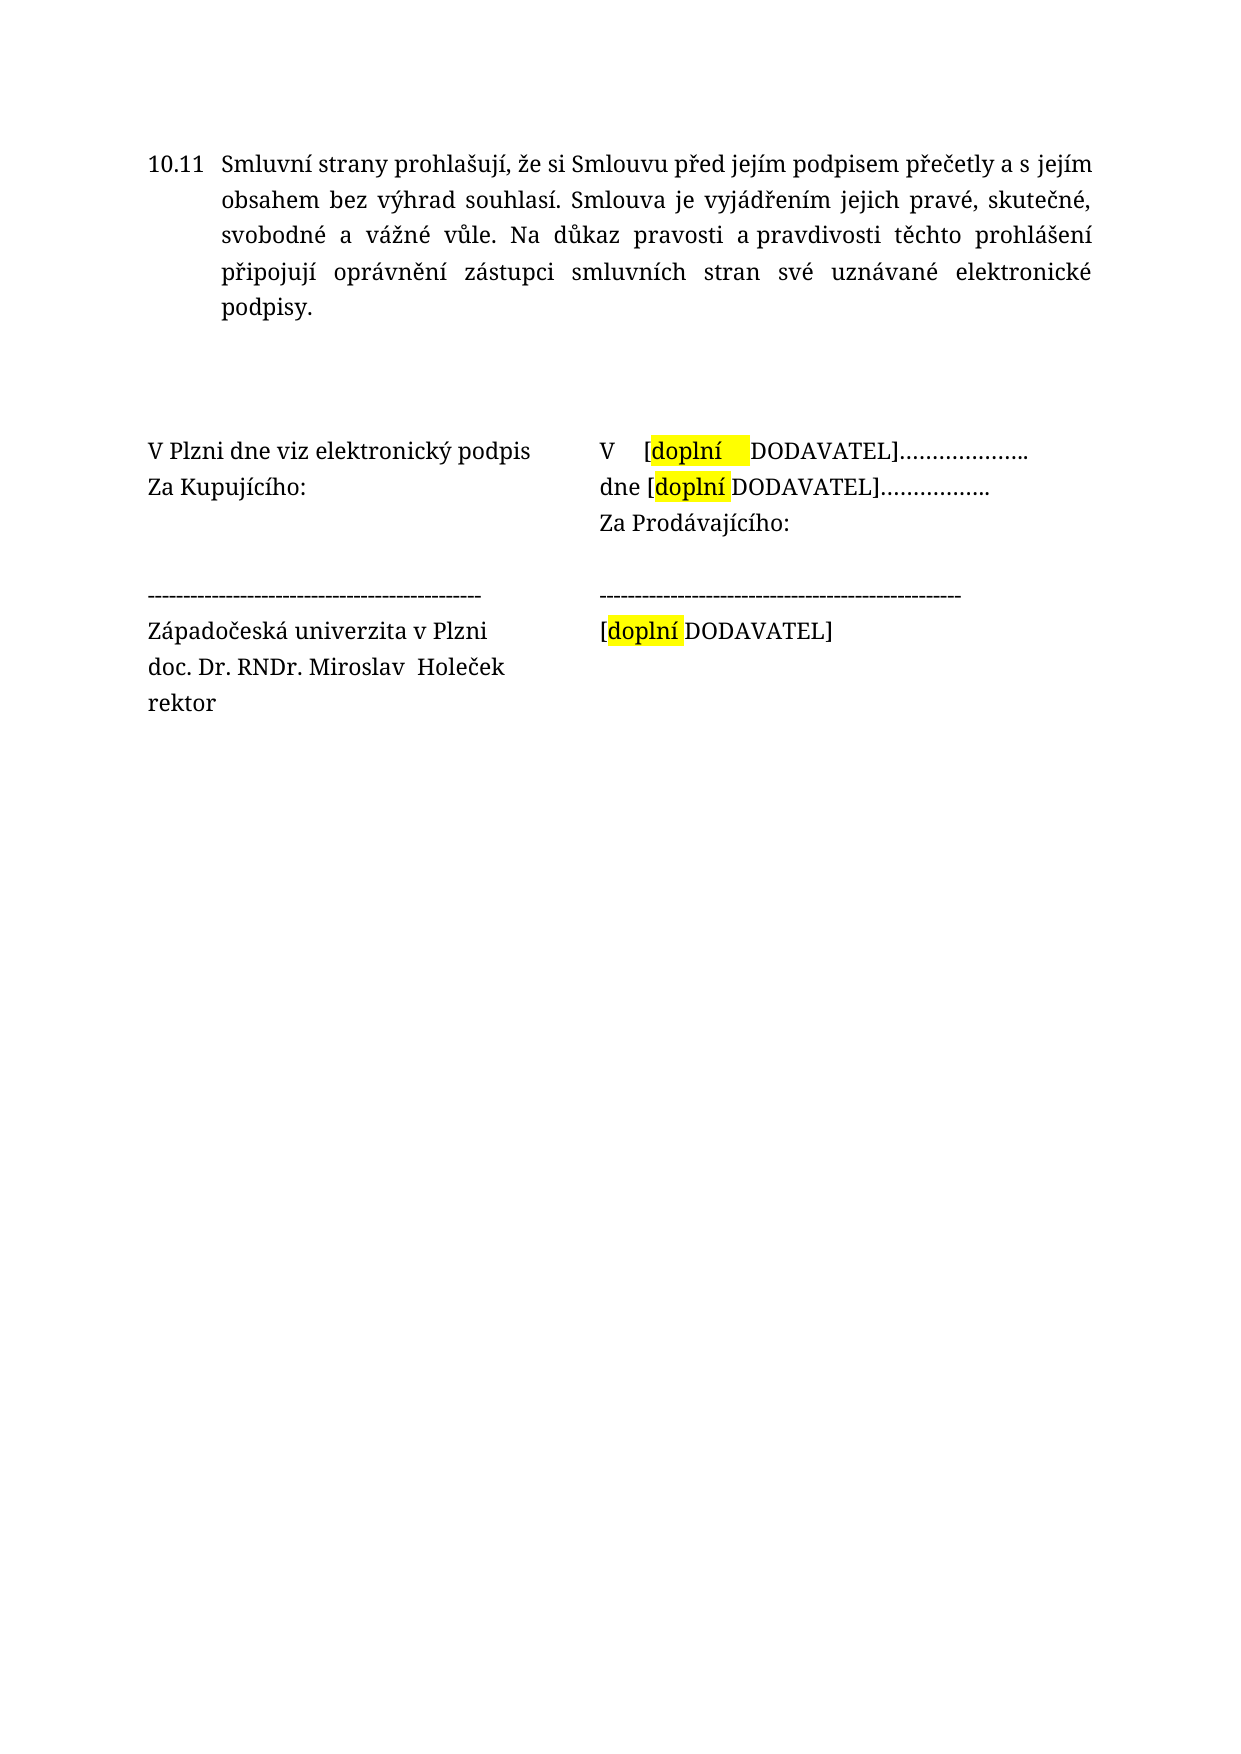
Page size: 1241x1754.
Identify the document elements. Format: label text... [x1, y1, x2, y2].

text 10.11 Smluvní strany prohlašují, že si Smlouvu před jejím podpisem přečetly a s jejím obsahem bez výhrad souhlasí. Smlouva je vyjádřením jejich pravé, skutečné, svobodné a vážné vůle. Na důkaz pravosti a pravdivosti těchto prohlášení připojují oprávnění zástupci smluvních stran své uznávané elektronické podpisy. [148, 148, 1093, 323]
table_header V [doplní DODAVATEL]……………….. dne [doplní DODAVATEL]…………….. Za Prodávajícího: --------------------------------------------------- [doplní DODAVATEL] [588, 435, 1040, 758]
table_header V Plzni dne viz elektronický podpis Za Kupujícího: ----------------------------------------------- Západočeská univerzita v Plzni doc. Dr. RNDr. Miroslav Holeček rektor [136, 435, 588, 758]
